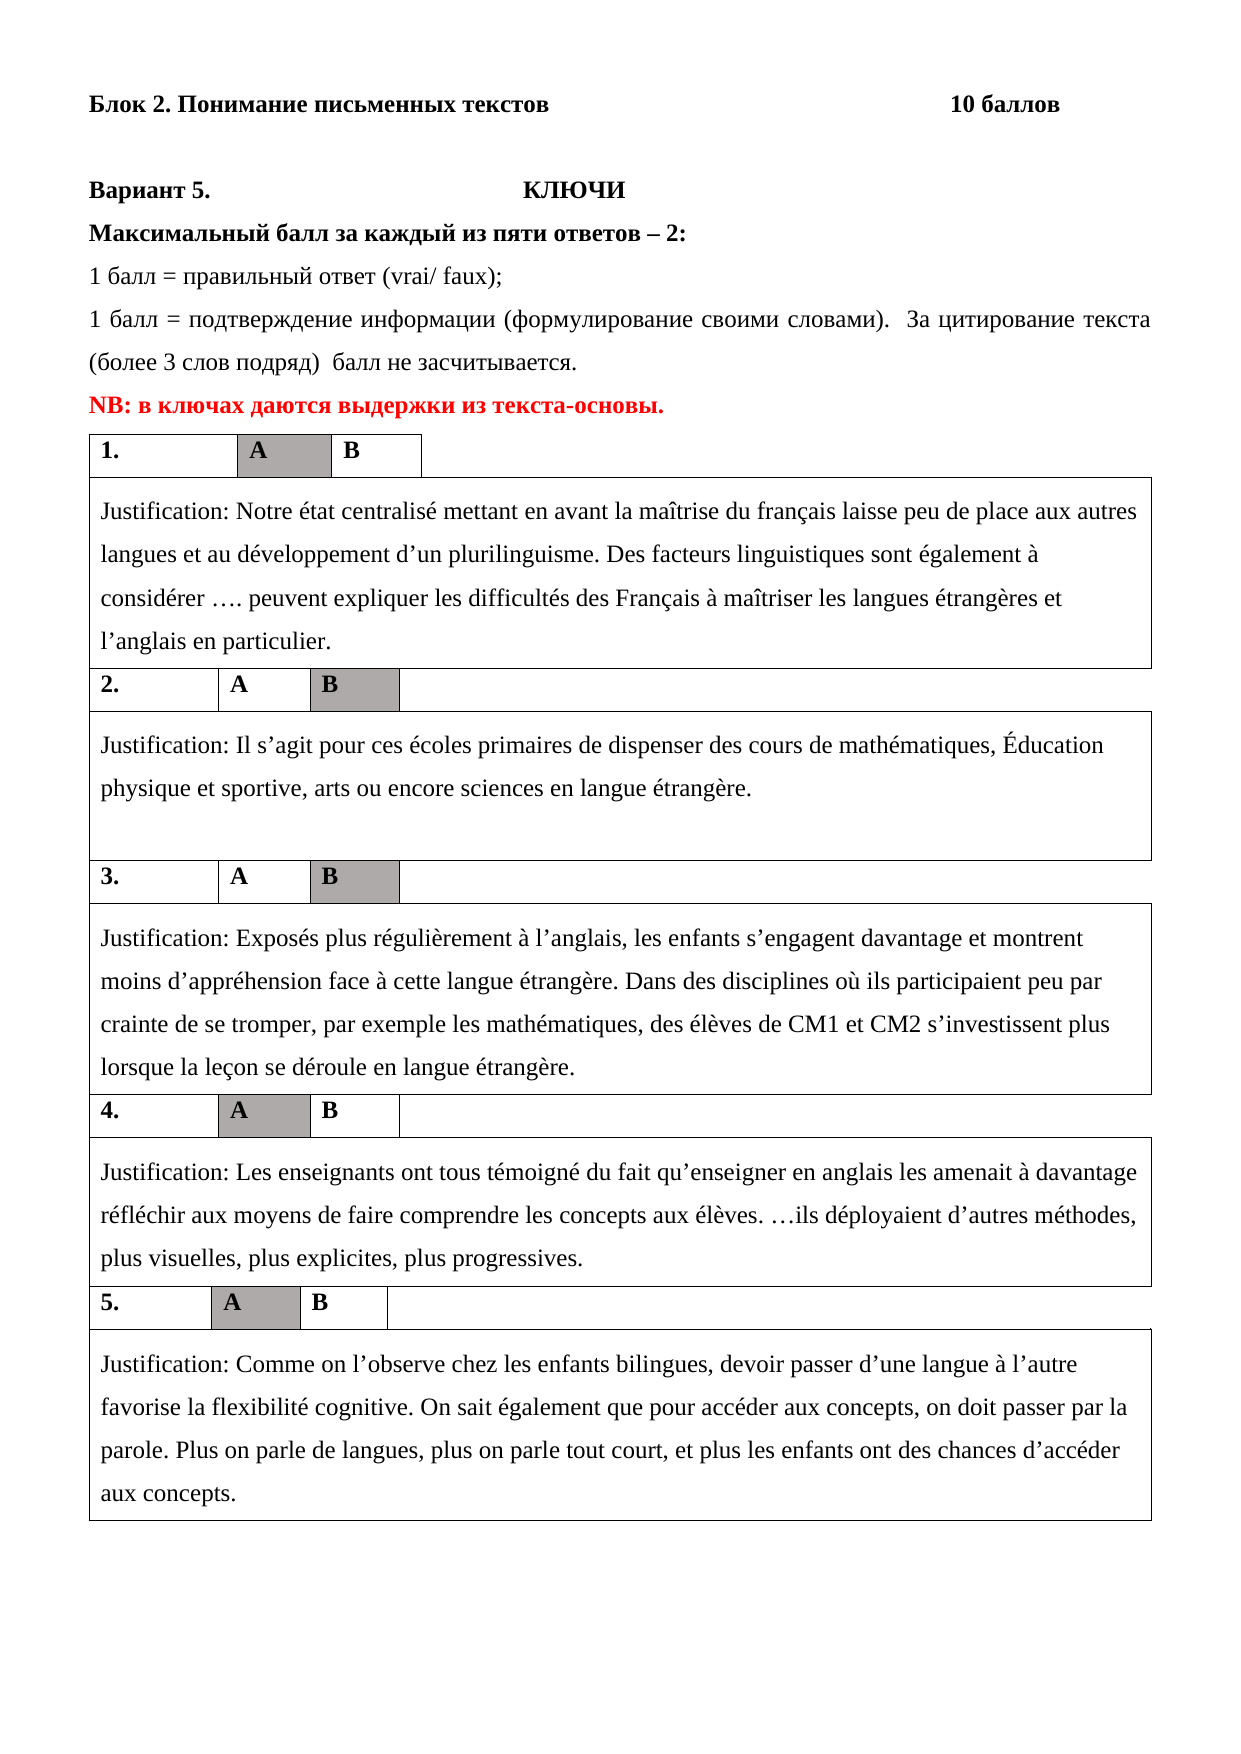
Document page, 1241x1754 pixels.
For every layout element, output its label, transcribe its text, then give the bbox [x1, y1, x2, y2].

text NB: в ключах даются выдержки из текста-основы. [89, 391, 1152, 419]
table_cell B [311, 669, 399, 711]
table_header B [332, 435, 421, 477]
table_cell Justification: Les enseignants ont tous témoigné du fait qu’enseigner en anglais les amenait à davantage réfléchir aux moyens de faire comprendre les concepts aux élèves. …ils déployaient d’autres méthodes, plus visuelles, plus explicites, plus progressives. [90, 1138, 1151, 1286]
text 1 балл = подтверждение информации (формулирование своими словами). За цитирование текста (более 3 слов подряд) балл не засчитывается. [89, 304, 1152, 376]
text Блок 2. Понимание письменных текстов 10 баллов [89, 89, 1152, 161]
text Максимальный балл за каждый из пяти ответов – 2: [89, 218, 1152, 247]
table_cell A [219, 861, 310, 903]
table_cell Justification: Il s’agit pour ces écoles primaires de dispenser des cours de mathématiques, Éducation physique et sportive, arts ou encore sciences en langue étrangère. [90, 712, 1151, 860]
table_cell A [219, 669, 310, 711]
table_cell 5. [90, 1287, 211, 1329]
table_cell 4. [90, 1095, 218, 1137]
table_header 1. [90, 435, 237, 477]
table_cell 3. [90, 861, 218, 903]
table_cell B [311, 861, 399, 903]
table_cell 2. [90, 669, 218, 711]
text 1 балл = правильный ответ (vrai/ faux); [89, 261, 1152, 290]
table_cell A [212, 1287, 300, 1329]
table_cell Justification: Notre état centralisé mettant en avant la maîtrise du français laisse peu de place aux autres langues et au développement d’un plurilinguisme. Des facteurs linguistiques sont également à considérer …. peuvent expliquer les difficultés des Français à maîtriser les langues étrangères et l’anglais en particulier. [90, 478, 1151, 668]
table_header A [238, 435, 331, 477]
table_cell B [301, 1287, 387, 1329]
text Вариант 5. КЛЮЧИ [89, 175, 1152, 204]
table_cell Justification: Comme on l’observe chez les enfants bilingues, devoir passer d’une langue à l’autre favorise la flexibilité cognitive. On sait également que pour accéder aux concepts, on doit passer par la parole. Plus on parle de langues, plus on parle tout court, et plus les enfants ont des chances d’accéder aux concepts. [90, 1330, 1151, 1520]
table_cell A [219, 1095, 310, 1137]
table_cell Justification: Exposés plus régulièrement à l’anglais, les enfants s’engagent davantage et montrent moins d’appréhension face à cette langue étrangère. Dans des disciplines où ils participaient peu par crainte de se tromper, par exemple les mathématiques, des élèves de CM1 et CM2 s’investissent plus lorsque la leçon se déroule en langue étrangère. [90, 904, 1151, 1094]
table_cell B [311, 1095, 399, 1137]
